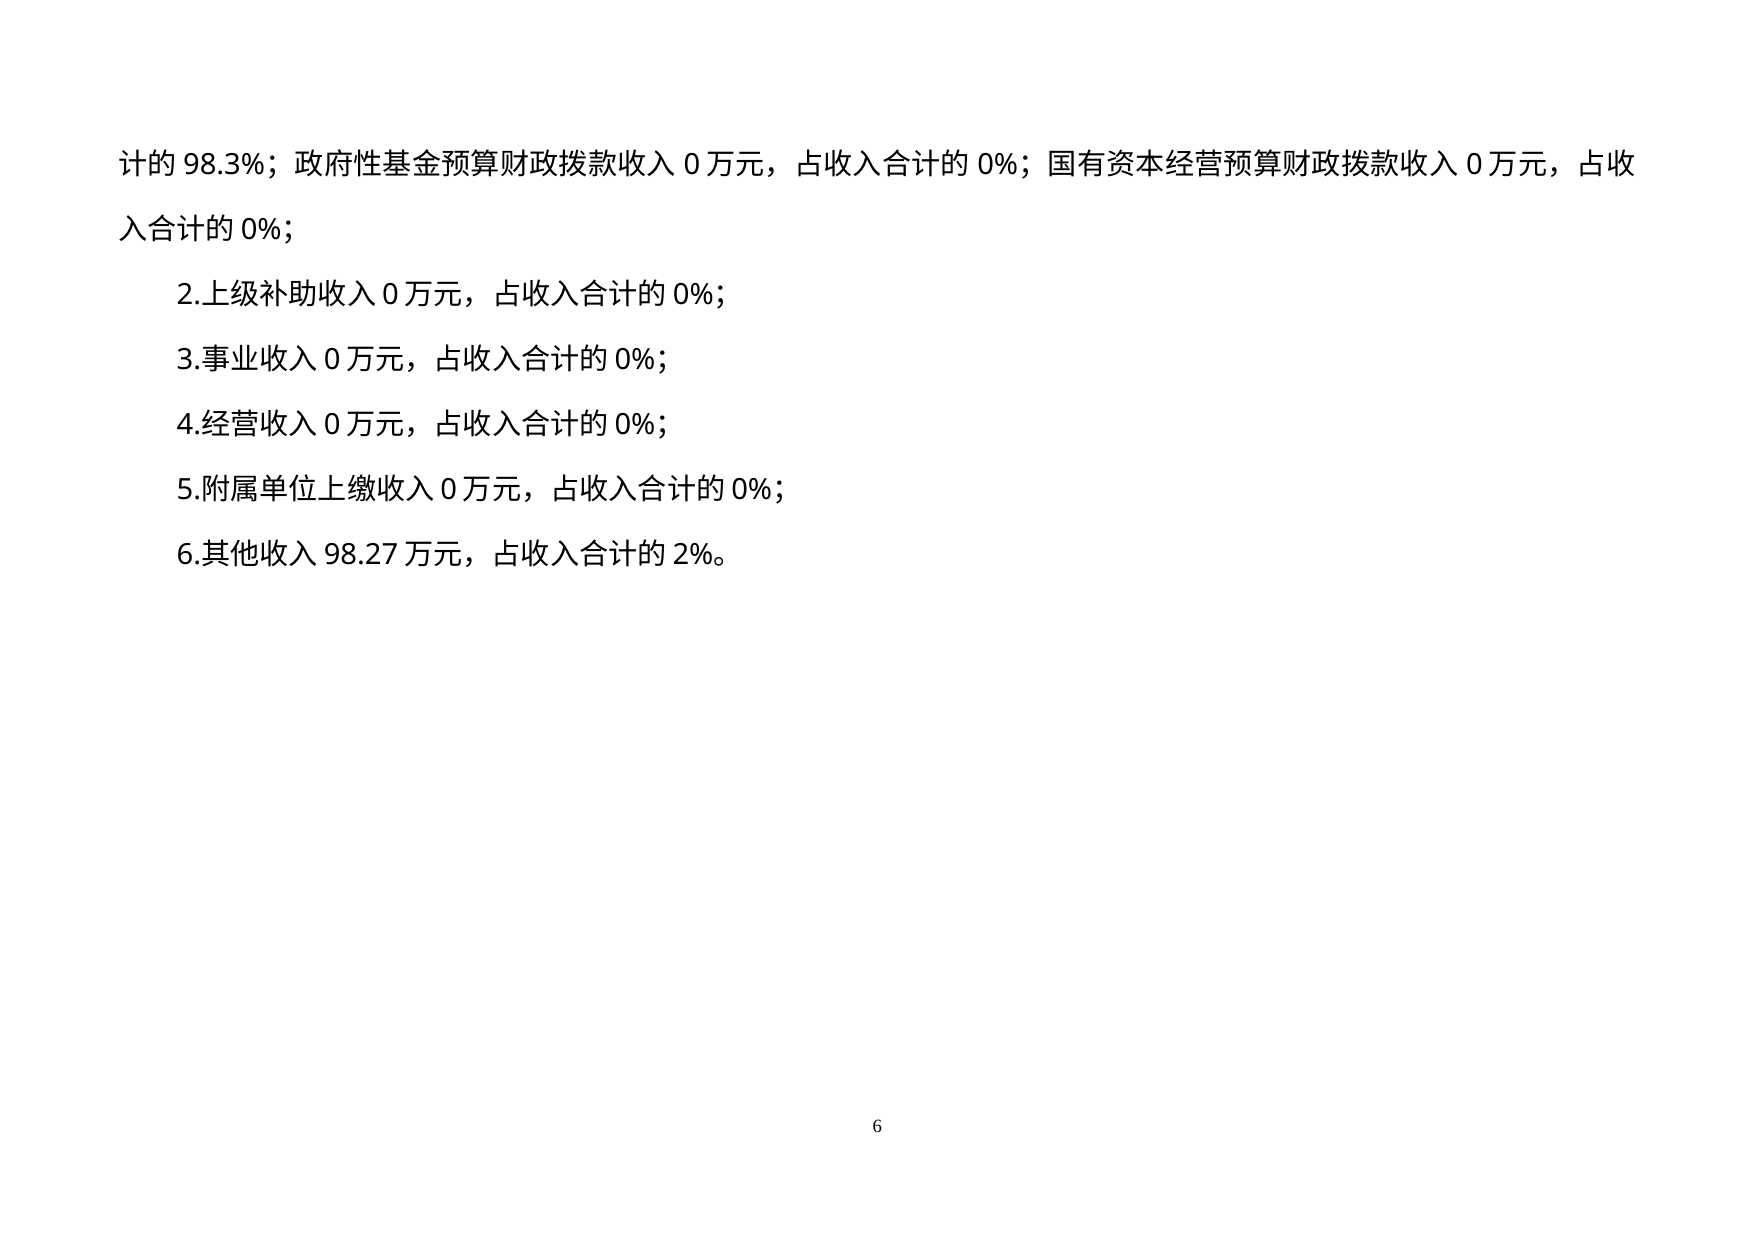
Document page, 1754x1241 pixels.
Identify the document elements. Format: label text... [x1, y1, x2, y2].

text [118, 129, 1636, 259]
text 4.经营收入0万元，占收入合计的0%； [118, 389, 1636, 454]
text 3.事业收入0万元，占收入合计的0%； [118, 324, 1636, 389]
text 6.其他收入98.27万元，占收入合计的2%。 [118, 519, 1636, 584]
text 5.附属单位上缴收入0万元，占收入合计的0%； [118, 454, 1636, 519]
text 2.上级补助收入0万元，占收入合计的0%； [118, 259, 1636, 324]
